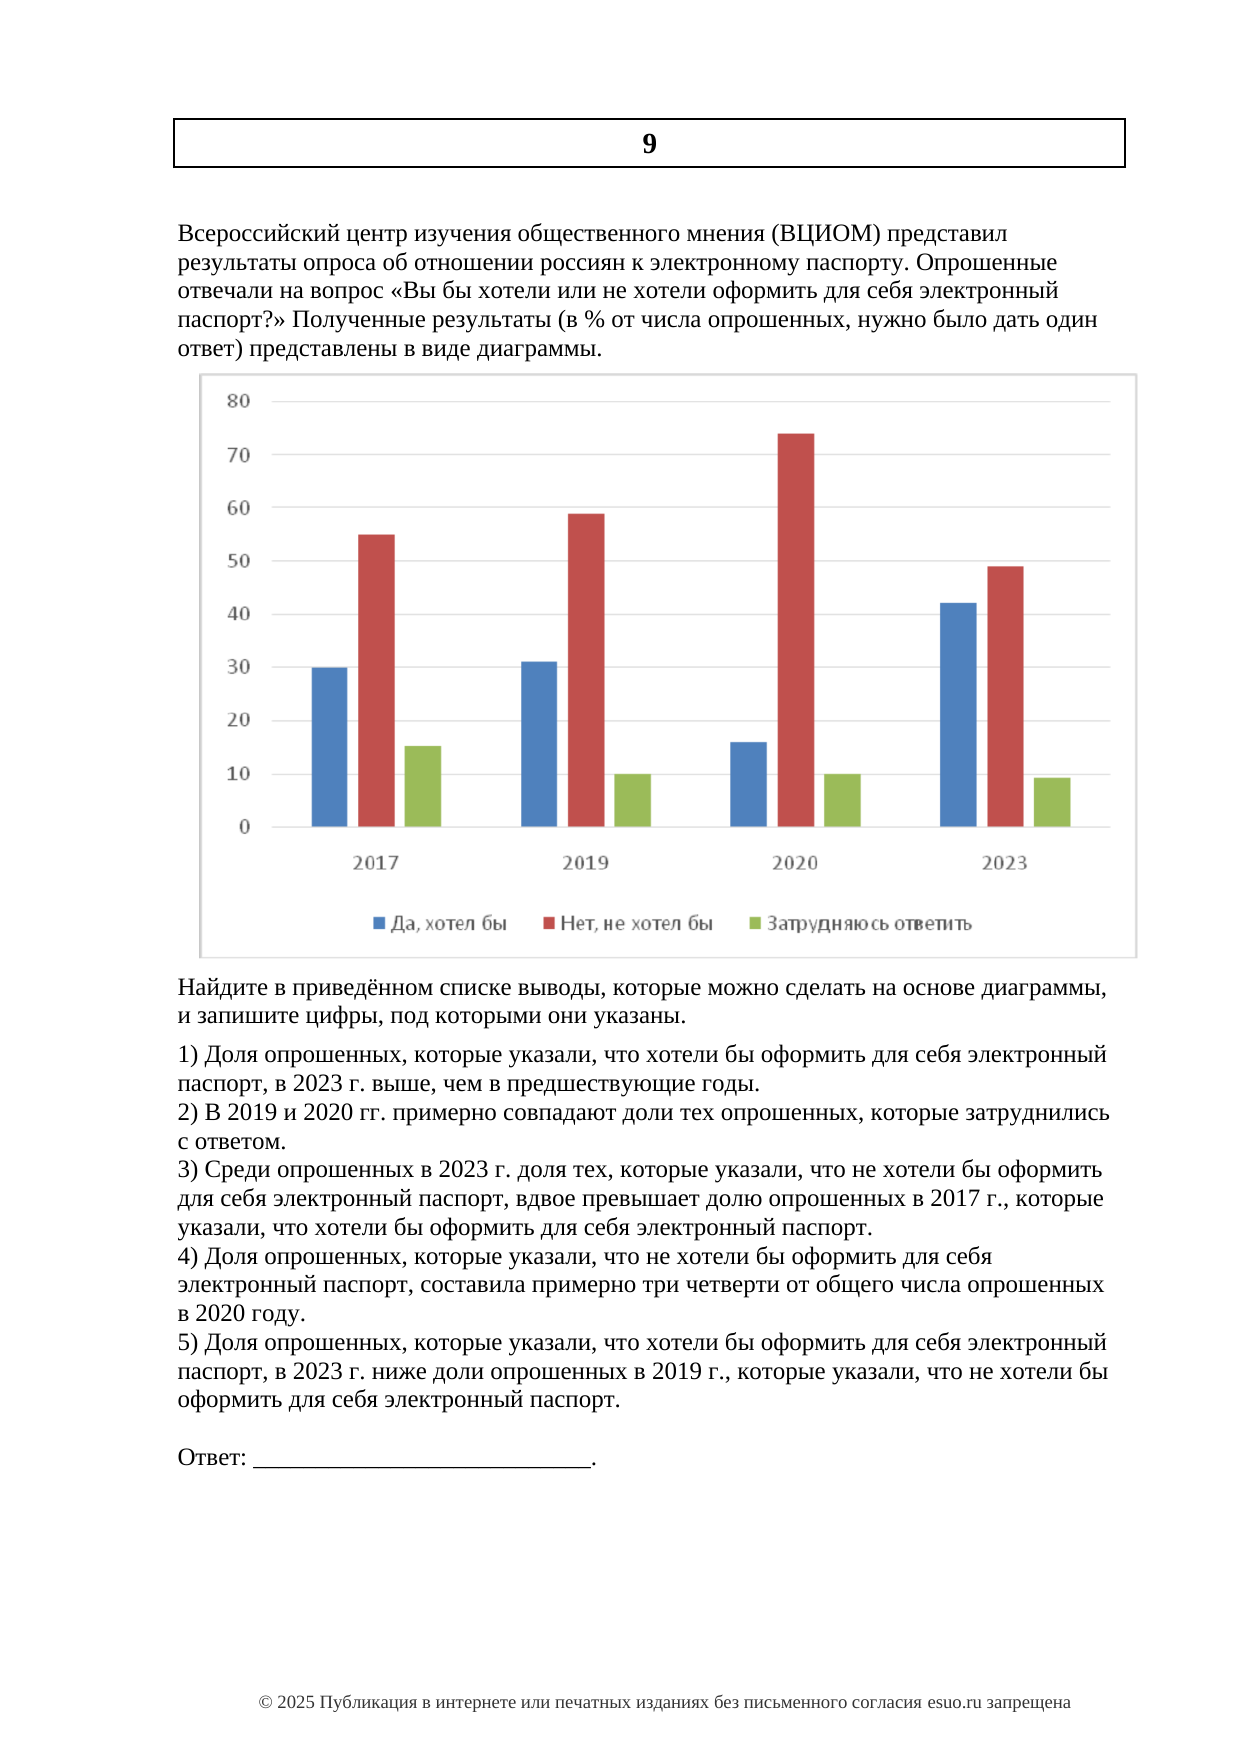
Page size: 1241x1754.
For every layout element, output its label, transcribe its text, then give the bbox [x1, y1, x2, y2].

text Всероссийский центр изучения общественного мнения (ВЦИОМ) представил результаты опроса об отношении россиян к электронному паспорту. Опрошенные отвечали на вопрос «Вы бы хотели или не хотели оформить для себя электронный паспорт?» Полученные результаты (в % от числа опрошенных, нужно было дать один ответ) представлены в виде диаграммы. [177, 218, 1122, 362]
subtitle 9 [175, 120, 1124, 166]
text 1) Доля опрошенных, которые указали, что хотели бы оформить для себя электронный паспорт, в 2023 г. выше, чем в предшествующие годы. 2) В 2019 и 2020 гг. примерно совпадают доли тех опрошенных, которые затруднились с ответом. 3) Среди опрошенных в 2023 г. доля тех, которые указали, что не хотели бы оформить для себя электронный паспорт, вдвое превышает долю опрошенных в 2017 г., которые указали, что хотели бы оформить для себя электронный паспорт. 4) Доля опрошенных, которые указали, что не хотели бы оформить для себя электронный паспорт, составила примерно три четверти от общего числа опрошенных в 2020 году. 5) Доля опрошенных, которые указали, что хотели бы оформить для себя электронный паспорт, в 2023 г. ниже доли опрошенных в 2019 г., которые указали, что не хотели бы оформить для себя электронный паспорт. Ответ: ___________________________. [177, 1039, 1122, 1471]
text Найдите в приведённом списке выводы, которые можно сделать на основе диаграммы, и запишите цифры, под которыми они указаны. [177, 972, 1122, 1029]
picture [196, 372, 1142, 962]
